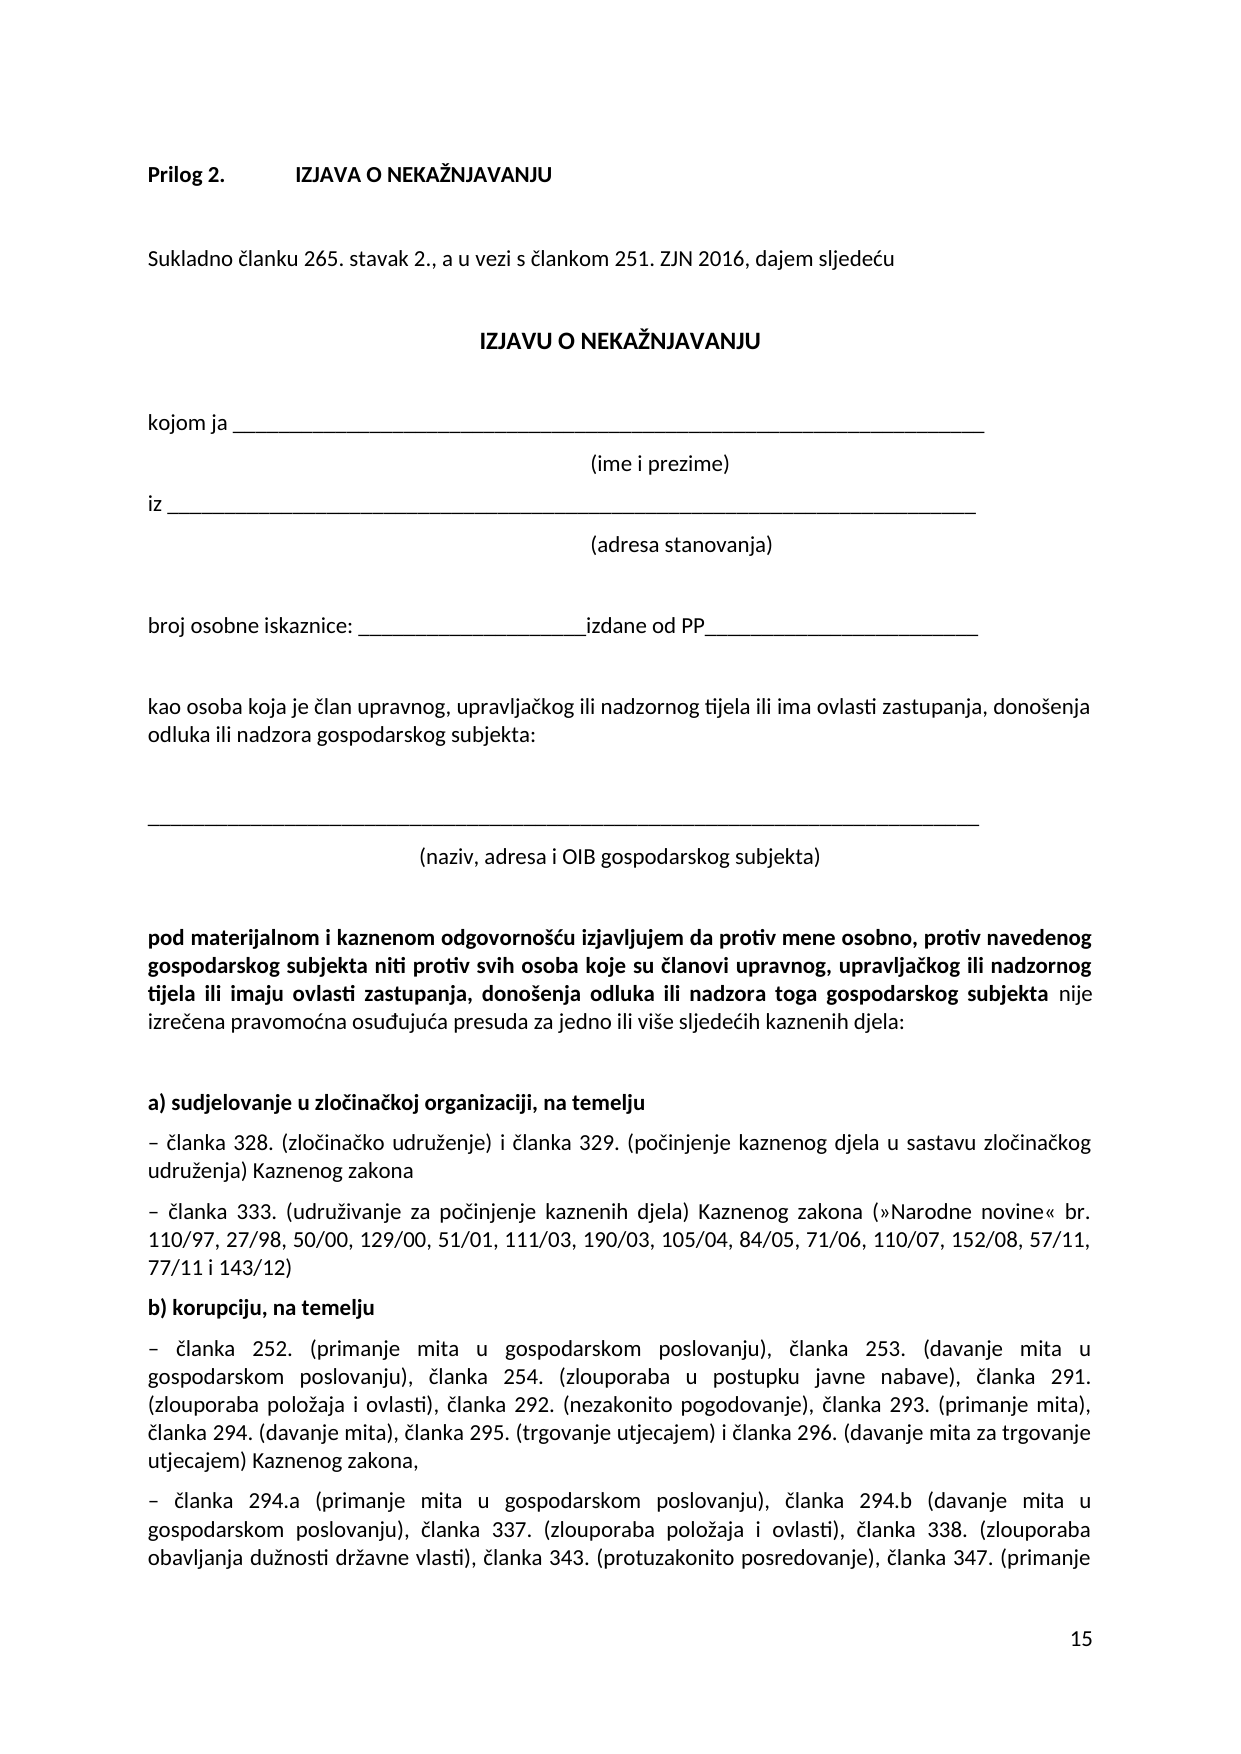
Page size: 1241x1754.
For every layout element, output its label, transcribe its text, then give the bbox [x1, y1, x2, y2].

text – članka 333. (udruživanje za počinjenje kaznenih djela) Kaznenog zakona (»Narodne novine« br. 110/97, 27/98, 50/00, 129/00, 51/01, 111/03, 190/03, 105/04, 84/05, 71/06, 110/07, 152/08, 57/11, 77/11 i 143/12) [148, 1197, 1093, 1281]
text a) sudjelovanje u zločinačkoj organizaciji, na temelju [148, 1088, 1093, 1116]
subtitle Prilog 2. IZJAVA O NEKAŽNJAVANJU [148, 160, 1092, 188]
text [148, 1487, 1093, 1571]
text – članka 328. (zločinačko udruženje) i članka 329. (počinjenje kaznenog djela u sastavu zločinačkog udruženja) Kaznenog zakona [148, 1128, 1093, 1184]
text _________________________________________________________________________ [148, 801, 1093, 829]
text Sukladno članku 265. stavak 2., a u vezi s člankom 251. ZJN 2016, dajem sljedeću [148, 244, 1093, 272]
text pod materijalnom i kaznenom odgovornošću izjavljujem da protiv mene osobno, protiv navedenog gospodarskog subjekta niti protiv svih osoba koje su članovi upravnog, upravljačkog ili nadzornog tijela ili imaju ovlasti zastupanja, donošenja odluka ili nadzora toga gospodarskog subjekta nije izrečena pravomoćna osuđujuća presuda za jedno ili više sljedećih kaznenih djela: [148, 923, 1093, 1035]
text – članka 252. (primanje mita u gospodarskom poslovanju), članka 253. (davanje mita u gospodarskom poslovanju), članka 254. (zlouporaba u postupku javne nabave), članka 291. (zlouporaba položaja i ovlasti), članka 292. (nezakonito pogodovanje), članka 293. (primanje mita), članka 294. (davanje mita), članka 295. (trgovanje utjecajem) i članka 296. (davanje mita za trgovanje utjecajem) Kaznenog zakona, [148, 1334, 1093, 1474]
text kao osoba koja je član upravnog, upravljačkog ili nadzornog tijela ili ima ovlasti zastupanja, donošenja odluka ili nadzora gospodarskog subjekta: [148, 692, 1093, 748]
text b) korupciju, na temelju [148, 1293, 1093, 1322]
text (ime i prezime) [590, 449, 1093, 477]
text (adresa stanovanja) [590, 530, 1093, 558]
text IZJAVU O NEKAŽNJAVANJU [148, 325, 1093, 356]
text (naziv, adresa i OIB gospodarskog subjekta) [148, 842, 1093, 870]
text kojom ja __________________________________________________________________ [148, 408, 1093, 437]
text iz _______________________________________________________________________ [148, 489, 1093, 518]
text broj osobne iskaznice: ____________________izdane od PP________________________ [148, 611, 1093, 639]
